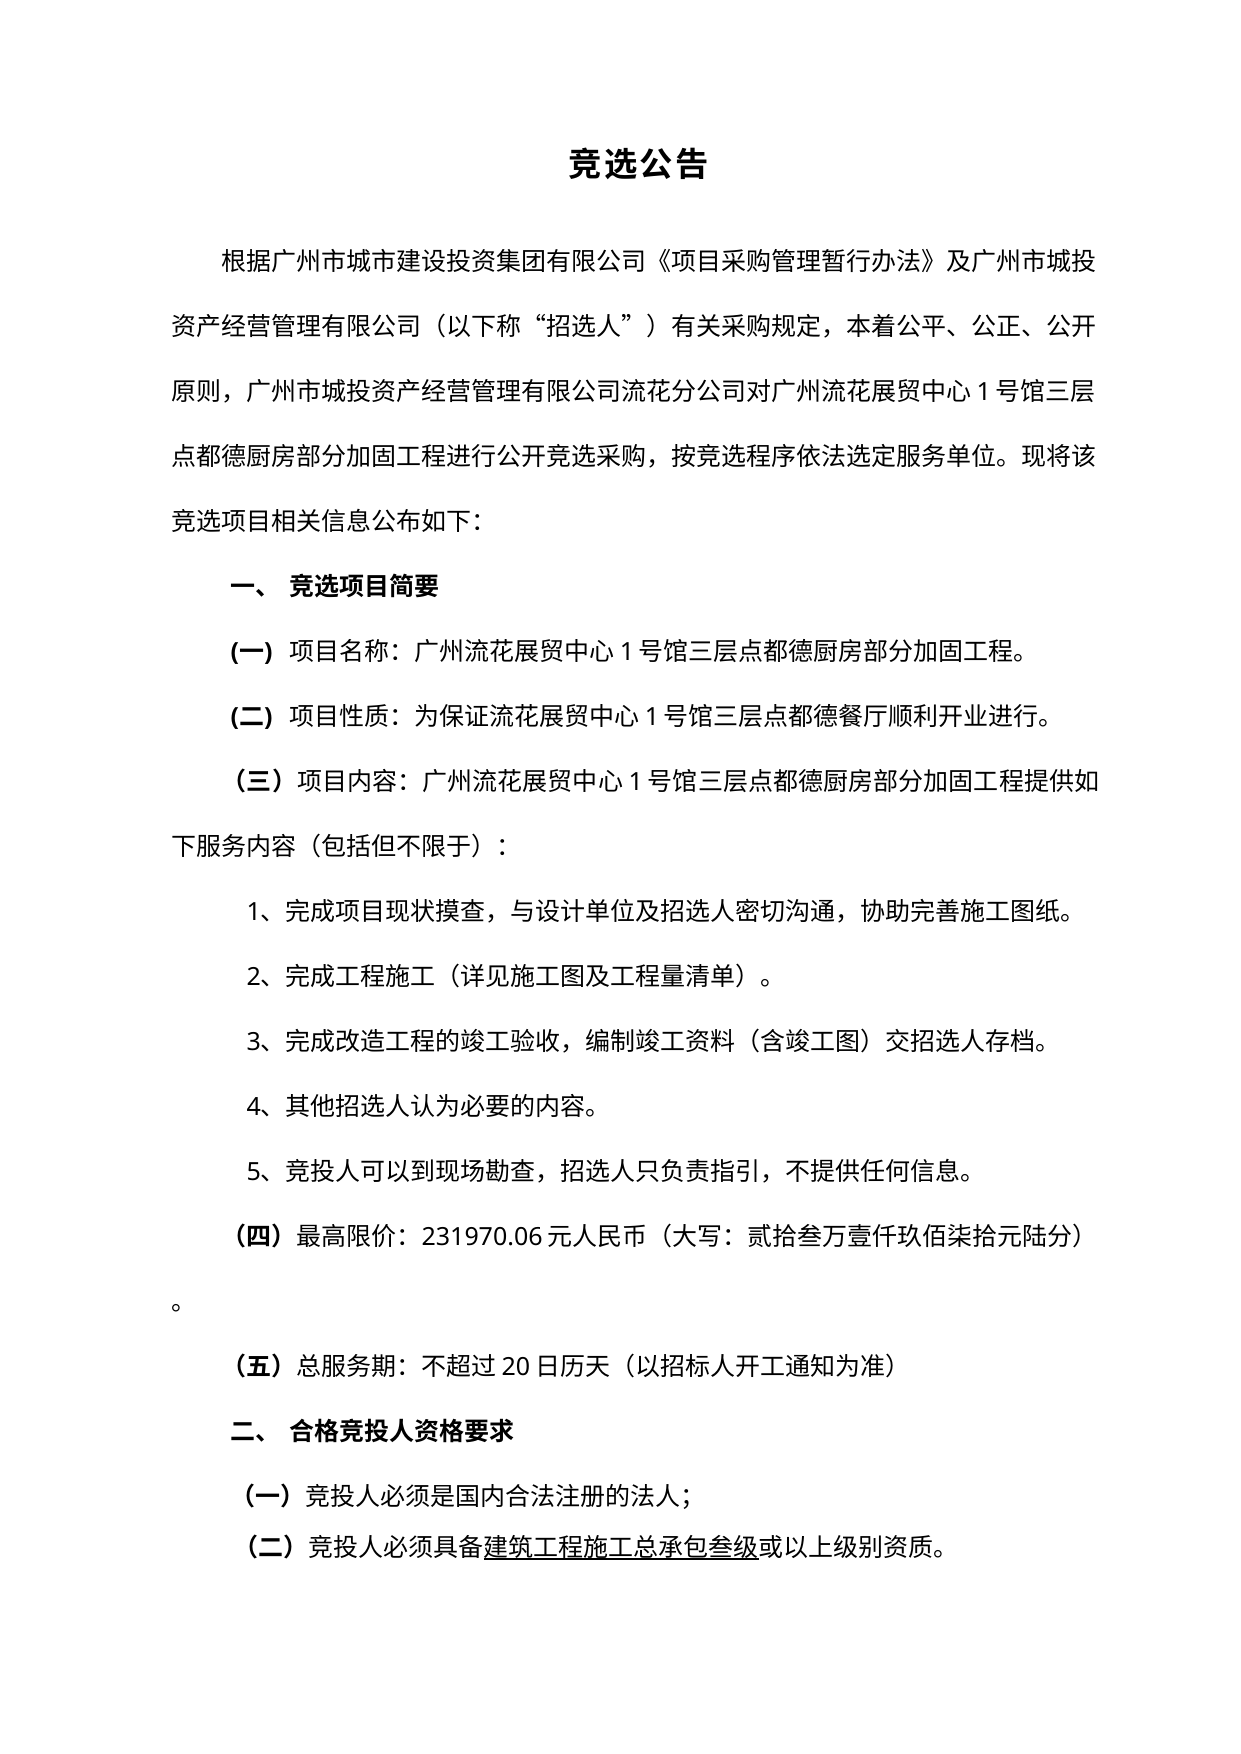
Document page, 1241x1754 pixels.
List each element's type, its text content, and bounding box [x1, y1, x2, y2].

text 1、完成项目现状摸查，与设计单位及招选人密切沟通，协助完善施工图纸。 [171, 877, 1100, 942]
text （五）总服务期：不超过20日历天（以招标人开工通知为准） [171, 1332, 1100, 1397]
text 竞选公告 [171, 129, 1106, 194]
text （二）竞投人必须具备建筑工程施工总承包叁级或以上级别资质。 [234, 1527, 1100, 1563]
list 竞选项目简要 [171, 552, 1100, 617]
list 合格竞投人资格要求 [171, 1397, 1100, 1462]
text 3、完成改造工程的竣工验收，编制竣工资料（含竣工图）交招选人存档。 [171, 1007, 1100, 1072]
text 2、完成工程施工（详见施工图及工程量清单）。 [171, 942, 1100, 1007]
text 根据广州市城市建设投资集团有限公司《项目采购管理暂行办法》及广州市城投资产经营管理有限公司（以下称“招选人”）有关采购规定，本着公平、公正、公开原则，广州市城投资产经营管理有限公司流花分公司对广州流花展贸中心1号馆三层点都德厨房部分加固工程进行公开竞选采购，按竞选程序依法选定服务单位。现将该竞选项目相关信息公布如下： [171, 227, 1100, 552]
text （四）最高限价：231970.06元人民币（大写：贰拾叁万壹仟玖佰柒拾元陆分） 。 [171, 1202, 1100, 1332]
list 项目性质：为保证流花展贸中心1号馆三层点都德餐厅顺利开业进行。 [171, 682, 1100, 747]
text （一）竞投人必须是国内合法注册的法人； [230, 1462, 1100, 1527]
text 4、其他招选人认为必要的内容。 [171, 1072, 1100, 1137]
text 5、竞投人可以到现场勘查，招选人只负责指引，不提供任何信息。 [171, 1137, 1100, 1202]
list 项目名称：广州流花展贸中心1号馆三层点都德厨房部分加固工程。 [171, 617, 1100, 682]
text （三）项目内容：广州流花展贸中心1号馆三层点都德厨房部分加固工程提供如下服务内容（包括但不限于）： [171, 747, 1100, 877]
